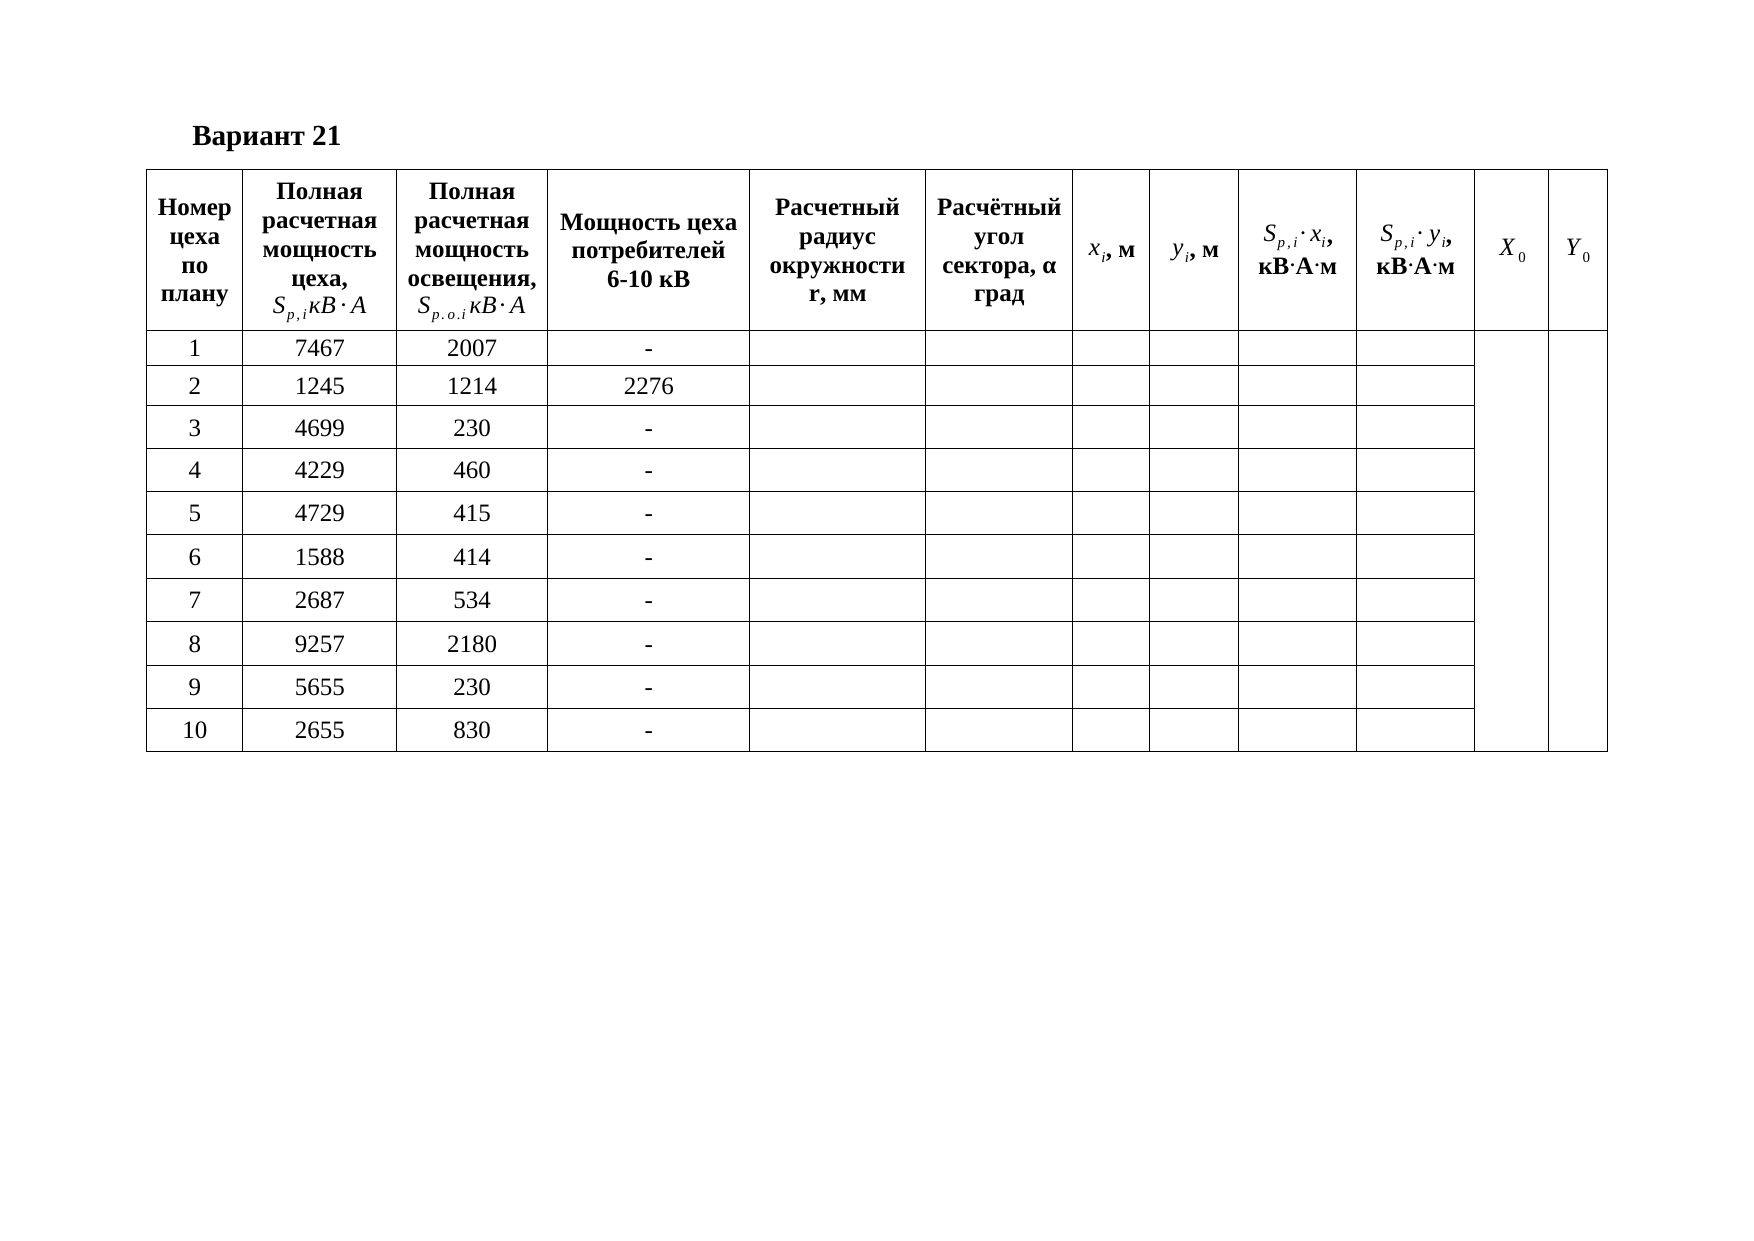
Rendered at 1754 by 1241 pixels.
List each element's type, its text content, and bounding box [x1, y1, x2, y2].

table_cell [1073, 449, 1149, 491]
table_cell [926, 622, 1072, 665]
table_cell - [548, 406, 749, 448]
table_cell 4 [147, 449, 242, 491]
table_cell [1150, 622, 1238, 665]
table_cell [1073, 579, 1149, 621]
table_cell 230 [397, 406, 547, 448]
table_header , м [1073, 170, 1149, 330]
table_cell [1239, 449, 1356, 491]
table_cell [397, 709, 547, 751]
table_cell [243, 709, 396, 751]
table_header Номер цеха по плану [147, 170, 242, 330]
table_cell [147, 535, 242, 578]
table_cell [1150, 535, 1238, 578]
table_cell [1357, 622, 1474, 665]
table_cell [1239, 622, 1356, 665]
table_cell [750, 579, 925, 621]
table_cell - [548, 331, 749, 365]
table_cell [1239, 331, 1356, 365]
table_header Расчетный радиус окружности r, мм [750, 170, 925, 330]
table_cell [1073, 366, 1149, 405]
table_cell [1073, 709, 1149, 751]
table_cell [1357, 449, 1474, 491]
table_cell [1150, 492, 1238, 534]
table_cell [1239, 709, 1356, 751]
table_header Полная расчетная мощность цеха, [243, 170, 396, 330]
table_cell [926, 406, 1072, 448]
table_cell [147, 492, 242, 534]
table_cell 2 [147, 366, 242, 405]
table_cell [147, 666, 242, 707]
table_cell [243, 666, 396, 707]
table_cell - [548, 449, 749, 491]
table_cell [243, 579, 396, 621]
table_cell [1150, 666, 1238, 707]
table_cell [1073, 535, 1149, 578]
table_cell [926, 449, 1072, 491]
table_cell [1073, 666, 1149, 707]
table_cell 1214 [397, 366, 547, 405]
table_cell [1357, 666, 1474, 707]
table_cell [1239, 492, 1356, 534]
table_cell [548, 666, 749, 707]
table_cell [1357, 331, 1474, 365]
table_header , кВАм [1239, 170, 1356, 330]
table_header , кВАм [1357, 170, 1474, 330]
text Вариант 21 [118, 118, 1636, 152]
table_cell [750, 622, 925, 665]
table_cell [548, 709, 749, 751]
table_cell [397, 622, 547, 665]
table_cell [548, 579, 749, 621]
table_cell [1239, 366, 1356, 405]
table_cell 1 [147, 331, 242, 365]
table_cell [1073, 406, 1149, 448]
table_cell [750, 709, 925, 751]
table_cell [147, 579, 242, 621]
table_cell 1245 [243, 366, 396, 405]
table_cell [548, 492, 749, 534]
table_cell [1549, 331, 1607, 751]
table_header , м [1150, 170, 1238, 330]
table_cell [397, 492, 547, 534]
table_cell [750, 366, 925, 405]
table_cell [1150, 366, 1238, 405]
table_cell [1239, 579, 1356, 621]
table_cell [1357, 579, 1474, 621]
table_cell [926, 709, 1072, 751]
table_header [1475, 170, 1548, 330]
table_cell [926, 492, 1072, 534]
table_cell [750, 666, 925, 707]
table_cell 7467 [243, 331, 396, 365]
table_header Расчётный угол сектора, α град [926, 170, 1072, 330]
table_cell [750, 449, 925, 491]
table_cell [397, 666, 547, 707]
table_cell [1150, 331, 1238, 365]
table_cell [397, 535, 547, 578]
table_cell [926, 331, 1072, 365]
table_cell [750, 331, 925, 365]
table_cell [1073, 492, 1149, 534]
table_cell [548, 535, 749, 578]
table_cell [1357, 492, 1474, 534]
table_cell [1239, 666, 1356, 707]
table_cell 4229 [243, 449, 396, 491]
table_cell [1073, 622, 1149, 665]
table_cell [1357, 406, 1474, 448]
table_cell [1150, 406, 1238, 448]
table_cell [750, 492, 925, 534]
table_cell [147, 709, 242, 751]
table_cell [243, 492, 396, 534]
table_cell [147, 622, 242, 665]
table_cell 4699 [243, 406, 396, 448]
table_cell [1150, 449, 1238, 491]
table_header [1549, 170, 1607, 330]
table_cell [1239, 406, 1356, 448]
table_header Мощность цеха потребителей 6-10 кВ [548, 170, 749, 330]
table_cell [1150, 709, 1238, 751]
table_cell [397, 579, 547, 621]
table_cell 2007 [397, 331, 547, 365]
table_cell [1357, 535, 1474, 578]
table_cell 3 [147, 406, 242, 448]
table_cell [1073, 331, 1149, 365]
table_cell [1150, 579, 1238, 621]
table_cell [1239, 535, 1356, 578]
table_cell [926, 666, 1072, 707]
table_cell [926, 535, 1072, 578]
table_cell 460 [397, 449, 547, 491]
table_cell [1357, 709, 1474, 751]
table_cell [926, 366, 1072, 405]
table_cell [750, 406, 925, 448]
table_header Полная расчетная мощность освещения, [397, 170, 547, 330]
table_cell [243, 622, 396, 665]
table_cell 2276 [548, 366, 749, 405]
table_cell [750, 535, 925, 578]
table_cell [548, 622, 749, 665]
table_cell [1357, 366, 1474, 405]
table_cell [1475, 331, 1548, 751]
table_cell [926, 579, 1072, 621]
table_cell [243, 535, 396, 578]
